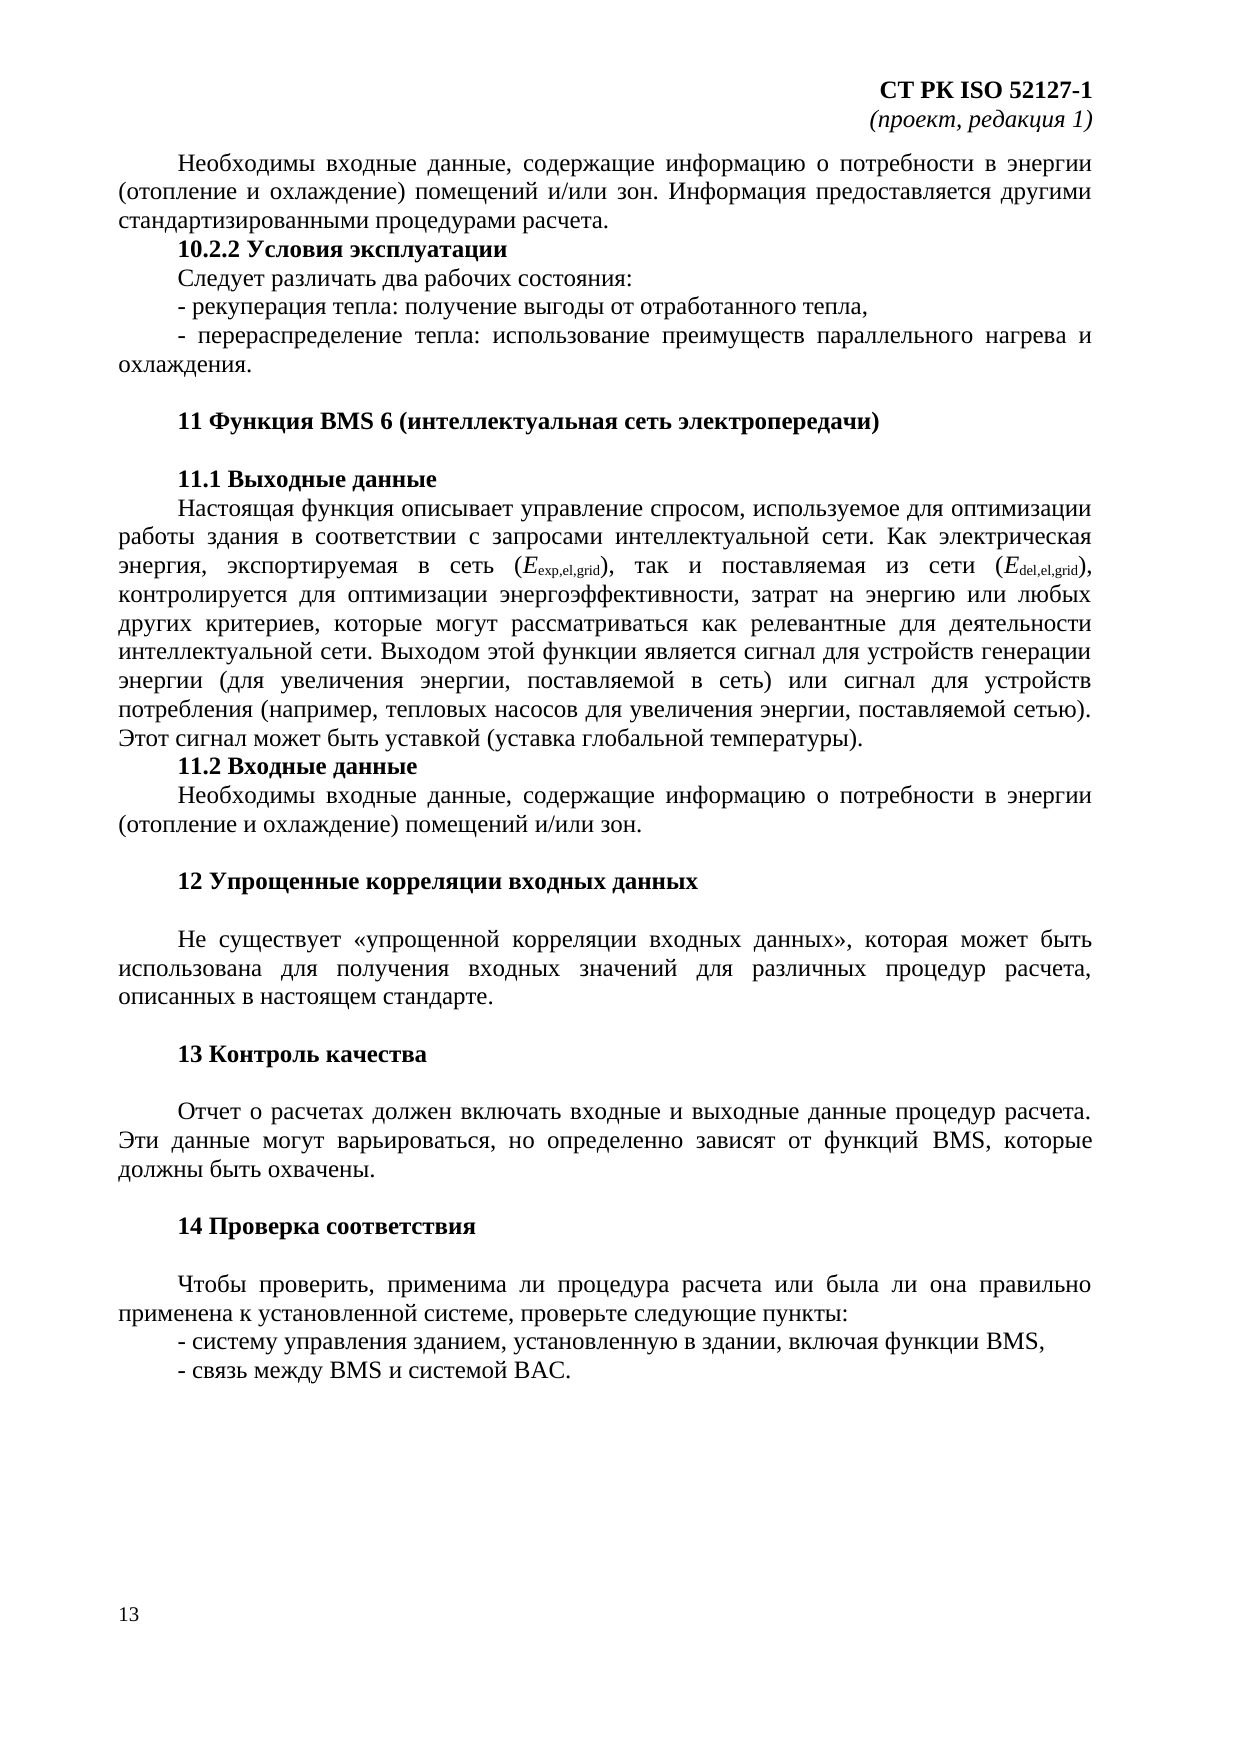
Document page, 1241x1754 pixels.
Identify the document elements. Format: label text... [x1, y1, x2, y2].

text Не существует «упрощенной корреляции входных данных», которая может быть использована для получения входных значений для различных процедур расчета, описанных в настоящем стандарте. [118, 924, 1092, 1010]
text 13 Контроль качества [118, 1039, 1092, 1068]
text 11.1 Выходные данные [118, 464, 1092, 493]
text Отчет о расчетах должен включать входные и выходные данные процедур расчета. Эти данные могут варьироваться, но определенно зависят от функций BMS, которые должны быть охвачены. [118, 1096, 1092, 1183]
text - систему управления зданием, установленную в здании, включая функции BMS, [118, 1326, 1092, 1355]
text 12 Упрощенные корреляции входных данных [118, 866, 1092, 895]
text - рекуперация тепла: получение выгоды от отработанного тепла, [118, 291, 1092, 320]
text Необходимы входные данные, содержащие информацию о потребности в энергии (отопление и охлаждение) помещений и/или зон. [118, 780, 1092, 838]
text Следует различать два рабочих состояния: [118, 263, 1092, 291]
text - перераспределение тепла: использование преимуществ параллельного нагрева и охлаждения. [118, 320, 1092, 378]
text 11.2 Входные данные [118, 751, 1092, 780]
text Необходимы входные данные, содержащие информацию о потребности в энергии (отопление и охлаждение) помещений и/или зон. Информация предоставляется другими стандартизированными процедурами расчета. [118, 148, 1092, 234]
text Настоящая функция описывает управление спросом, используемое для оптимизации работы здания в соответствии с запросами интеллектуальной сети. Как электрическая энергия, экспортируемая в сеть (Eexp,el,grid), так и поставляемая из сети (Edel,el,grid), контролируется для оптимизации энергоэффективности, затрат на энергию или любых других критериев, которые могут рассматриваться как релевантные для деятельности интеллектуальной сети. Выходом этой функции является сигнал для устройств генерации энергии (для увеличения энергии, поставляемой в сеть) или сигнал для устройств потребления (например, тепловых насосов для увеличения энергии, поставляемой сетью). Этот сигнал может быть уставкой (уставка глобальной температуры). [118, 493, 1092, 751]
text 10.2.2 Условия эксплуатации [118, 234, 1092, 263]
text - связь между BMS и системой BAC. [118, 1355, 1092, 1384]
text 14 Проверка соответствия [118, 1211, 1092, 1240]
text 11 Функция BMS 6 (интеллектуальная сеть электропередачи) [118, 406, 1092, 435]
text Чтобы проверить, применима ли процедура расчета или была ли она правильно применена к установленной системе, проверьте следующие пункты: [118, 1269, 1092, 1326]
